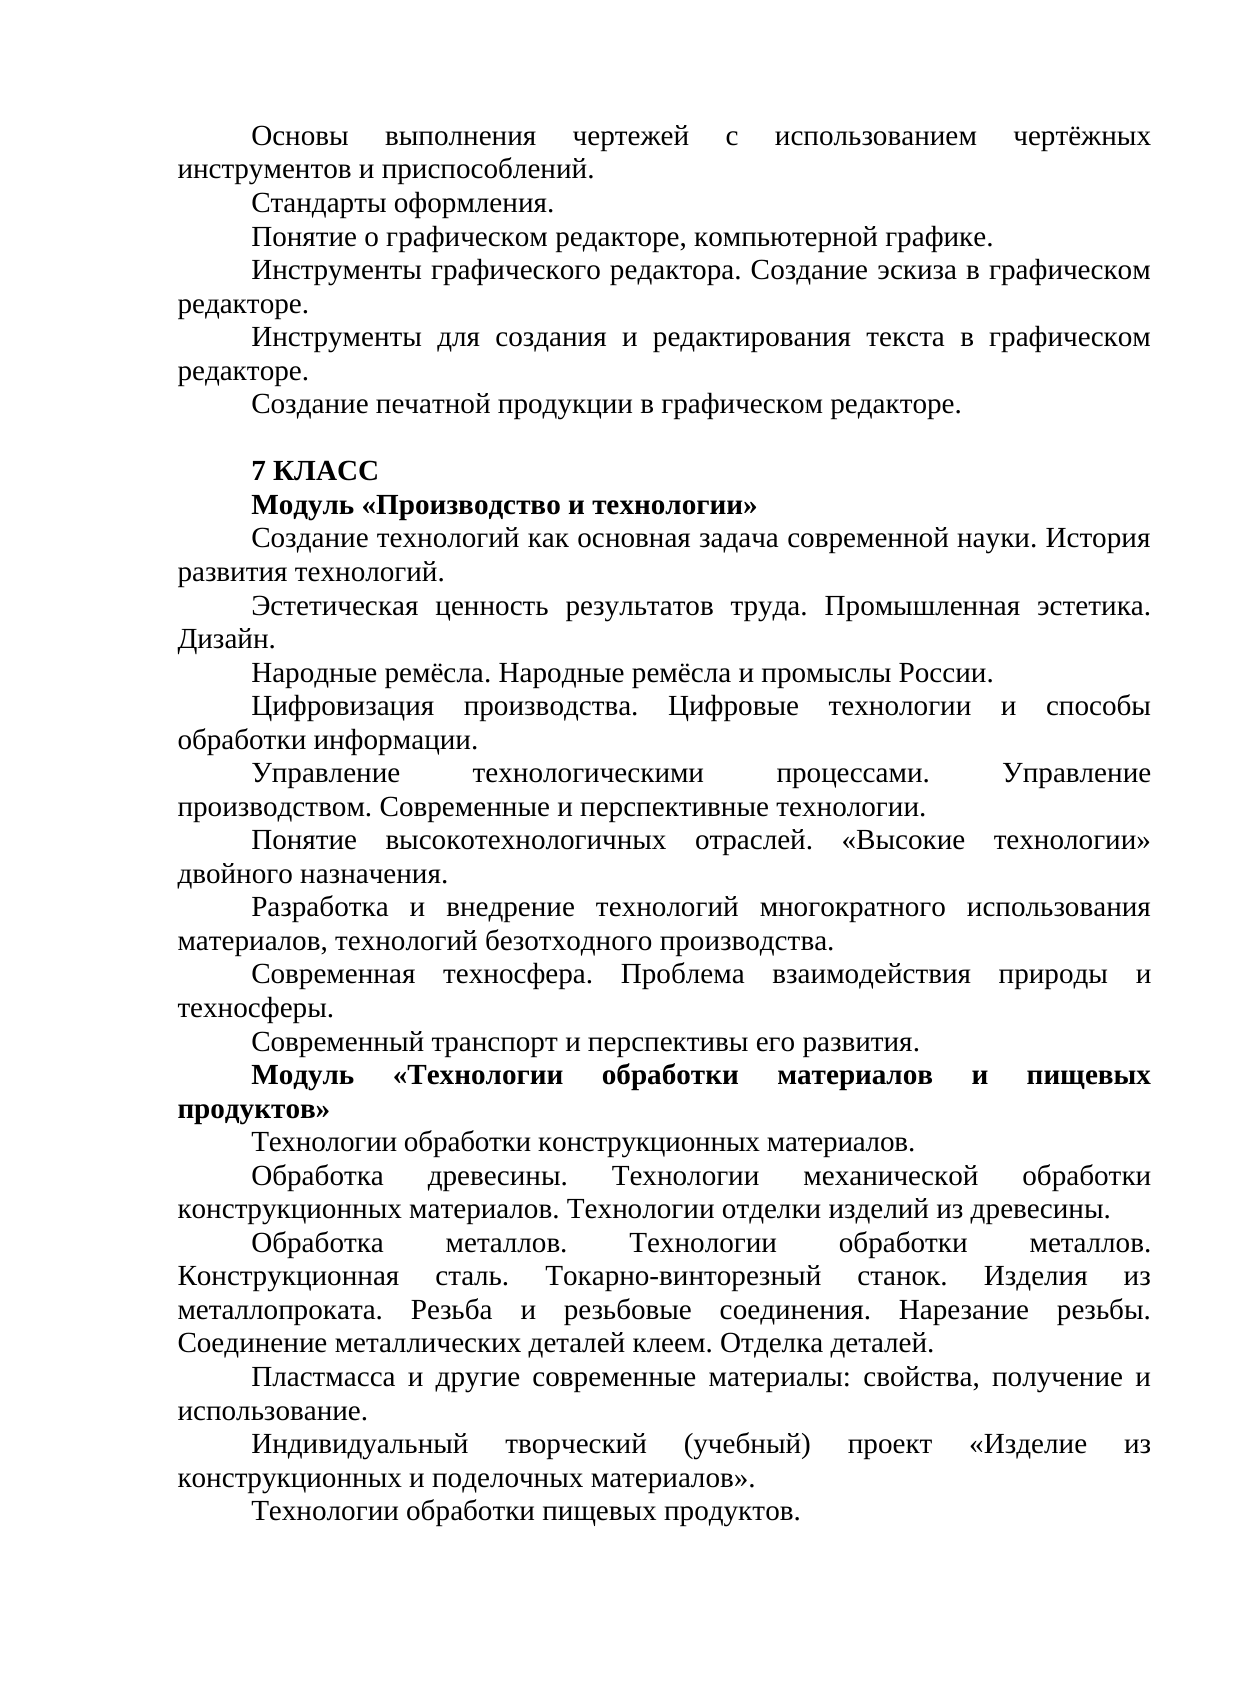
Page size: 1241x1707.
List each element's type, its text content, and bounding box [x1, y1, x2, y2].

text Стандарты оформления. [177, 185, 1152, 219]
text Понятие высокотехнологичных отраслей. «Высокие технологии» двойного назначения. [177, 822, 1152, 889]
text Инструменты графического редактора. Создание эскиза в графическом редакторе. [177, 252, 1152, 319]
text Индивидуальный творческий (учебный) проект «Изделие из конструкционных и поделочных материалов». [177, 1426, 1152, 1493]
text Создание технологий как основная задача современной науки. История развития технологий. [177, 521, 1152, 588]
text 7 КЛАСС [177, 453, 1152, 487]
text Понятие о графическом редакторе, компьютерной графике. [177, 219, 1152, 252]
text Управление технологическими процессами. Управление производством. Современные и перспективные технологии. [177, 755, 1152, 822]
text Эстетическая ценность результатов труда. Промышленная эстетика. Дизайн. [177, 588, 1152, 655]
text Обработка металлов. Технологии обработки металлов. Конструкционная сталь. Токарно-винторезный станок. Изделия из металлопроката. Резьба и резьбовые соединения. Нарезание резьбы. Соединение металлических деталей клеем. Отделка деталей. [177, 1225, 1152, 1359]
text Технологии обработки конструкционных материалов. [177, 1124, 1152, 1158]
text Модуль «Технологии обработки материалов и пищевых продуктов» [177, 1057, 1152, 1124]
text Цифровизация производства. Цифровые технологии и способы обработки информации. [177, 688, 1152, 755]
text Инструменты для создания и редактирования текста в графическом редакторе. [177, 319, 1152, 386]
text Современная техносфера. Проблема взаимодействия природы и техносферы. [177, 957, 1152, 1024]
text Технологии обработки пищевых продуктов. [177, 1493, 1152, 1527]
text Народные ремёсла. Народные ремёсла и промыслы России. [177, 655, 1152, 688]
text Пластмасса и другие современные материалы: свойства, получение и использование. [177, 1359, 1152, 1426]
text Основы выполнения чертежей с использованием чертёжных инструментов и приспособлений. [177, 118, 1152, 185]
text Обработка древесины. Технологии механической обработки конструкционных материалов. Технологии отделки изделий из древесины. [177, 1158, 1152, 1225]
text Современный транспорт и перспективы его развития. [177, 1024, 1152, 1057]
text Модуль «Производство и технологии» [177, 487, 1152, 521]
text Создание печатной продукции в графическом редакторе. [177, 386, 1152, 420]
text Разработка и внедрение технологий многократного использования материалов, технологий безотходного производства. [177, 889, 1152, 957]
